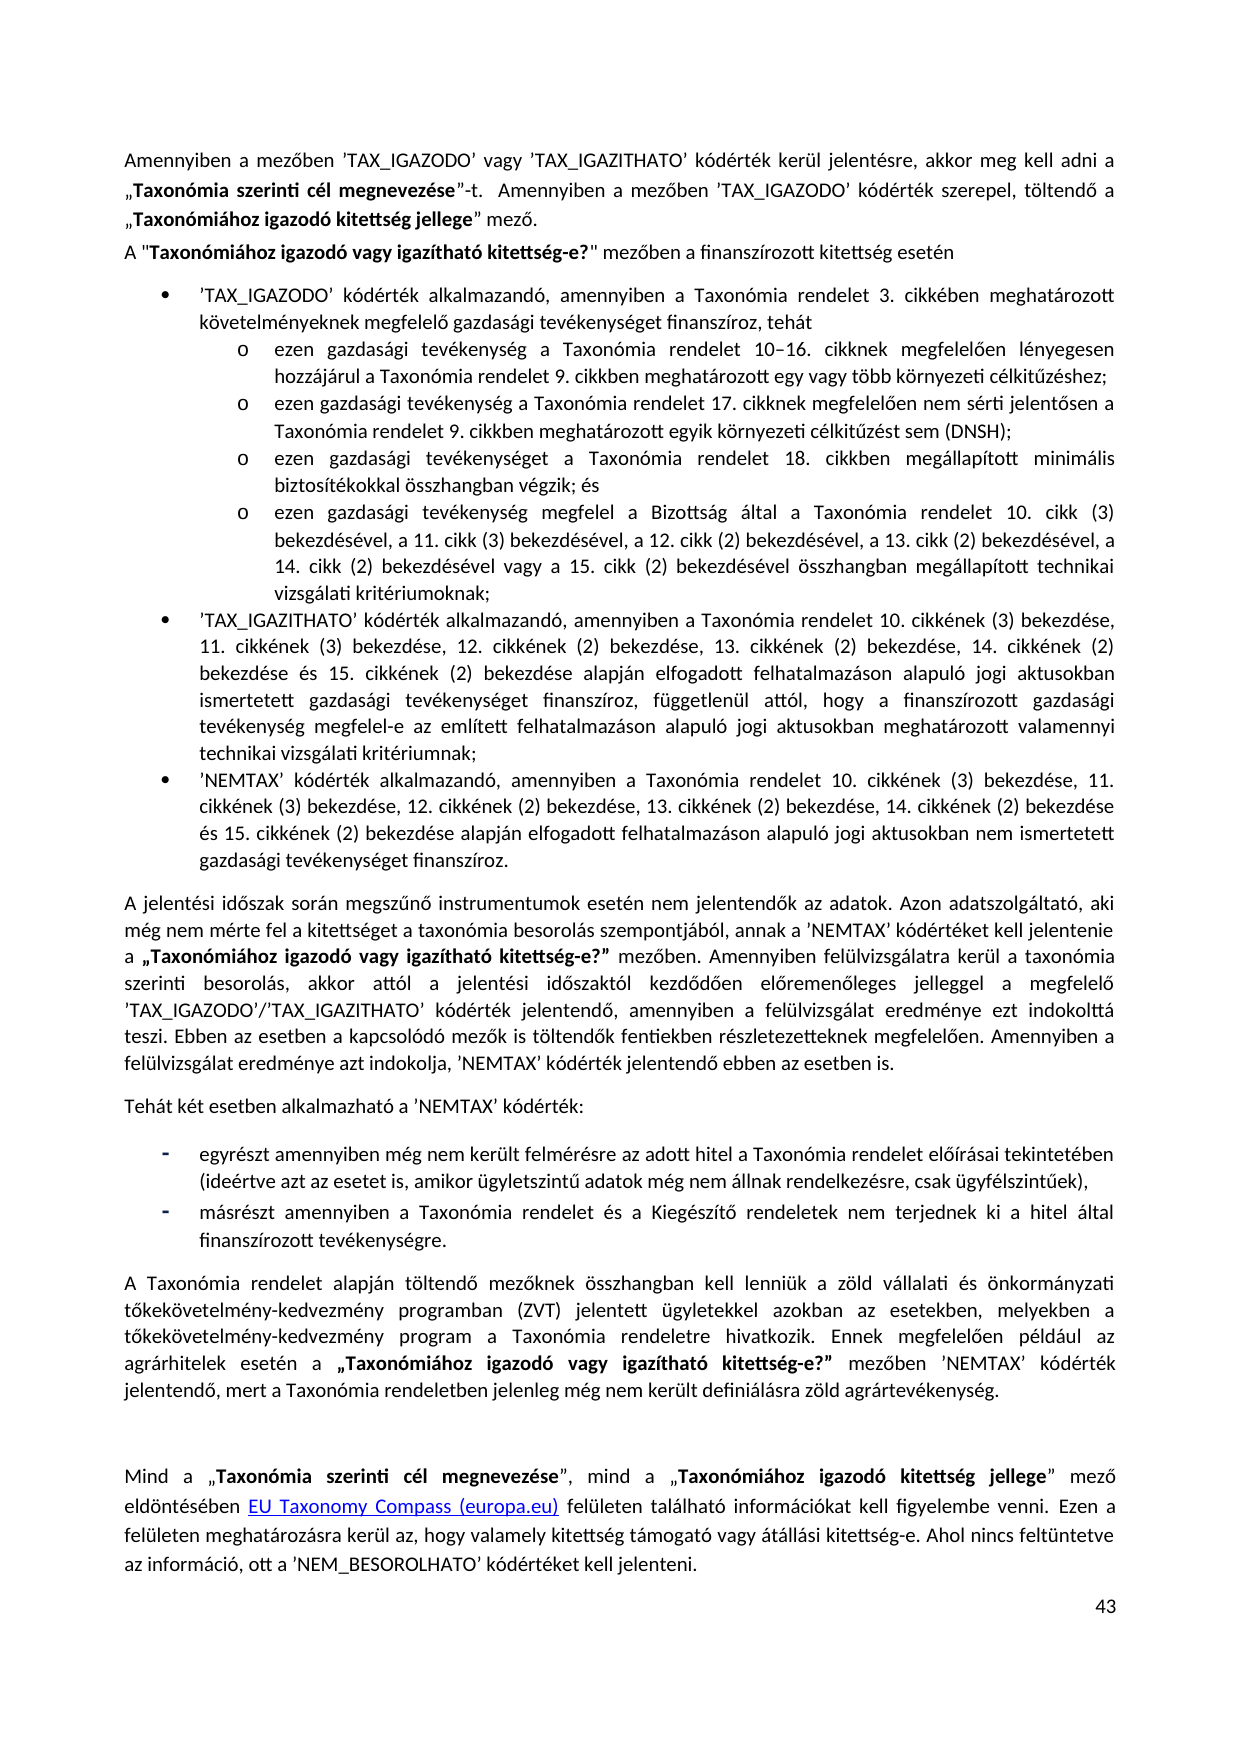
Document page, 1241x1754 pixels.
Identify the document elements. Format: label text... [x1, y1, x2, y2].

text A Taxonómia rendelet alapján töltendő mezőknek összhangban kell lenniük a zöld vállalati és önkormányzati tőkekövetelmény-kedvezmény programban (ZVT) jelentett ügyletekkel azokban az esetekben, melyekben a tőkekövetelmény-kedvezmény program a Taxonómia rendeletre hivatkozik. Ennek megfelelően például az agrárhitelek esetén a „Taxonómiához igazodó vagy igazítható kitettség-e?” mezőben ’NEMTAX’ kódérték jelentendő, mert a Taxonómia rendeletben jelenleg még nem került definiálásra zöld agrártevékenység. [124, 1270, 1116, 1402]
text A jelentési időszak során megszűnő instrumentumok esetén nem jelentendők az adatok. Azon adatszolgáltató, aki még nem mérte fel a kitettséget a taxonómia besorolás szempontjából, annak a ’NEMTAX’ kódértéket kell jelentenie a „Taxonómiához igazodó vagy igazítható kitettség-e?” mezőben. Amennyiben felülvizsgálatra kerül a taxonómia szerinti besorolás, akkor attól a jelentési időszaktól kezdődően előremenőleges jelleggel a megfelelő ’TAX_IGAZODO’/’TAX_IGAZITHATO’ kódérték jelentendő, amennyiben a felülvizsgálat eredménye ezt indokolttá teszi. Ebben az esetben a kapcsolódó mezők is töltendők fentiekben részletezetteknek megfelelően. Amennyiben a felülvizsgálat eredménye azt indokolja, ’NEMTAX’ kódérték jelentendő ebben az esetben is. [124, 890, 1116, 1076]
list egyrészt amennyiben még nem került felmérésre az adott hitel a Taxonómia rendelet előírásai tekintetében (ideértve azt az esetet is, amikor ügyletszintű adatok még nem állnak rendelkezésre, csak ügyfélszintűek), [162, 1137, 1116, 1194]
list ’TAX_IGAZODO’ kódérték alkalmazandó, amennyiben a Taxonómia rendelet 3. cikkében meghatározott követelményeknek megfelelő gazdasági tevékenységet finanszíroz, tehát [162, 283, 1116, 335]
list másrészt amennyiben a Taxonómia rendelet és a Kiegészítő rendeletek nem terjednek ki a hitel által finanszírozott tevékenységre. [162, 1195, 1116, 1252]
list ’NEMTAX’ kódérték alkalmazandó, amennyiben a Taxonómia rendelet 10. cikkének (3) bekezdése, 11. cikkének (3) bekezdése, 12. cikkének (2) bekezdése, 13. cikkének (2) bekezdése, 14. cikkének (2) bekezdése és 15. cikkének (2) bekezdése alapján elfogadott felhatalmazáson alapuló jogi aktusokban nem ismertetett gazdasági tevékenységet finanszíroz. [162, 767, 1116, 872]
text Tehát két esetben alkalmazható a ’NEMTAX’ kódérték: [124, 1093, 1116, 1119]
list ezen gazdasági tevékenység a Taxonómia rendelet 10–16. cikknek megfelelően lényegesen hozzájárul a Taxonómia rendelet 9. cikkben meghatározott egy vagy több környezeti célkitűzéshez; [237, 336, 1116, 389]
list ezen gazdasági tevékenység megfelel a Bizottság által a Taxonómia rendelet 10. cikk (3) bekezdésével, a 11. cikk (3) bekezdésével, a 12. cikk (2) bekezdésével, a 13. cikk (2) bekezdésével, a 14. cikk (2) bekezdésével vagy a 15. cikk (2) bekezdésével összhangban megállapított technikai vizsgálati kritériumoknak; [237, 499, 1116, 606]
text A "Taxonómiához igazodó vagy igazítható kitettség-e?" mezőben a finanszírozott kitettség esetén [124, 239, 1116, 265]
list ezen gazdasági tevékenység a Taxonómia rendelet 17. cikknek megfelelően nem sérti jelentősen a Taxonómia rendelet 9. cikkben meghatározott egyik környezeti célkitűzést sem (DNSH); [237, 390, 1116, 443]
text Mind a „Taxonómia szerinti cél megnevezése”, mind a „Taxonómiához igazodó kitettség jellege” mező eldöntésében EU Taxonomy Compass (europa.eu) felületen található információkat kell figyelembe venni. Ezen a felületen meghatározásra kerül az, hogy valamely kitettség támogató vagy átállási kitettség-e. Ahol nincs feltüntetve az információ, ott a ’NEM_BESOROLHATO’ kódértéket kell jelenteni. [124, 1464, 1116, 1577]
list ’TAX_IGAZITHATO’ kódérték alkalmazandó, amennyiben a Taxonómia rendelet 10. cikkének (3) bekezdése, 11. cikkének (3) bekezdése, 12. cikkének (2) bekezdése, 13. cikkének (2) bekezdése, 14. cikkének (2) bekezdése és 15. cikkének (2) bekezdése alapján elfogadott felhatalmazáson alapuló jogi aktusokban ismertetett gazdasági tevékenységet finanszíroz, függetlenül attól, hogy a finanszírozott gazdasági tevékenység megfelel-e az említett felhatalmazáson alapuló jogi aktusokban meghatározott valamennyi technikai vizsgálati kritériumnak; [162, 607, 1116, 766]
text Amennyiben a mezőben ’TAX_IGAZODO’ vagy ’TAX_IGAZITHATO’ kódérték kerül jelentésre, akkor meg kell adni a „Taxonómia szerinti cél megnevezése”-t. Amennyiben a mezőben ’TAX_IGAZODO’ kódérték szerepel, töltendő a „Taxonómiához igazodó kitettség jellege” mező. [124, 148, 1116, 231]
list ezen gazdasági tevékenységet a Taxonómia rendelet 18. cikkben megállapított minimális biztosítékokkal összhangban végzik; és [237, 445, 1116, 498]
